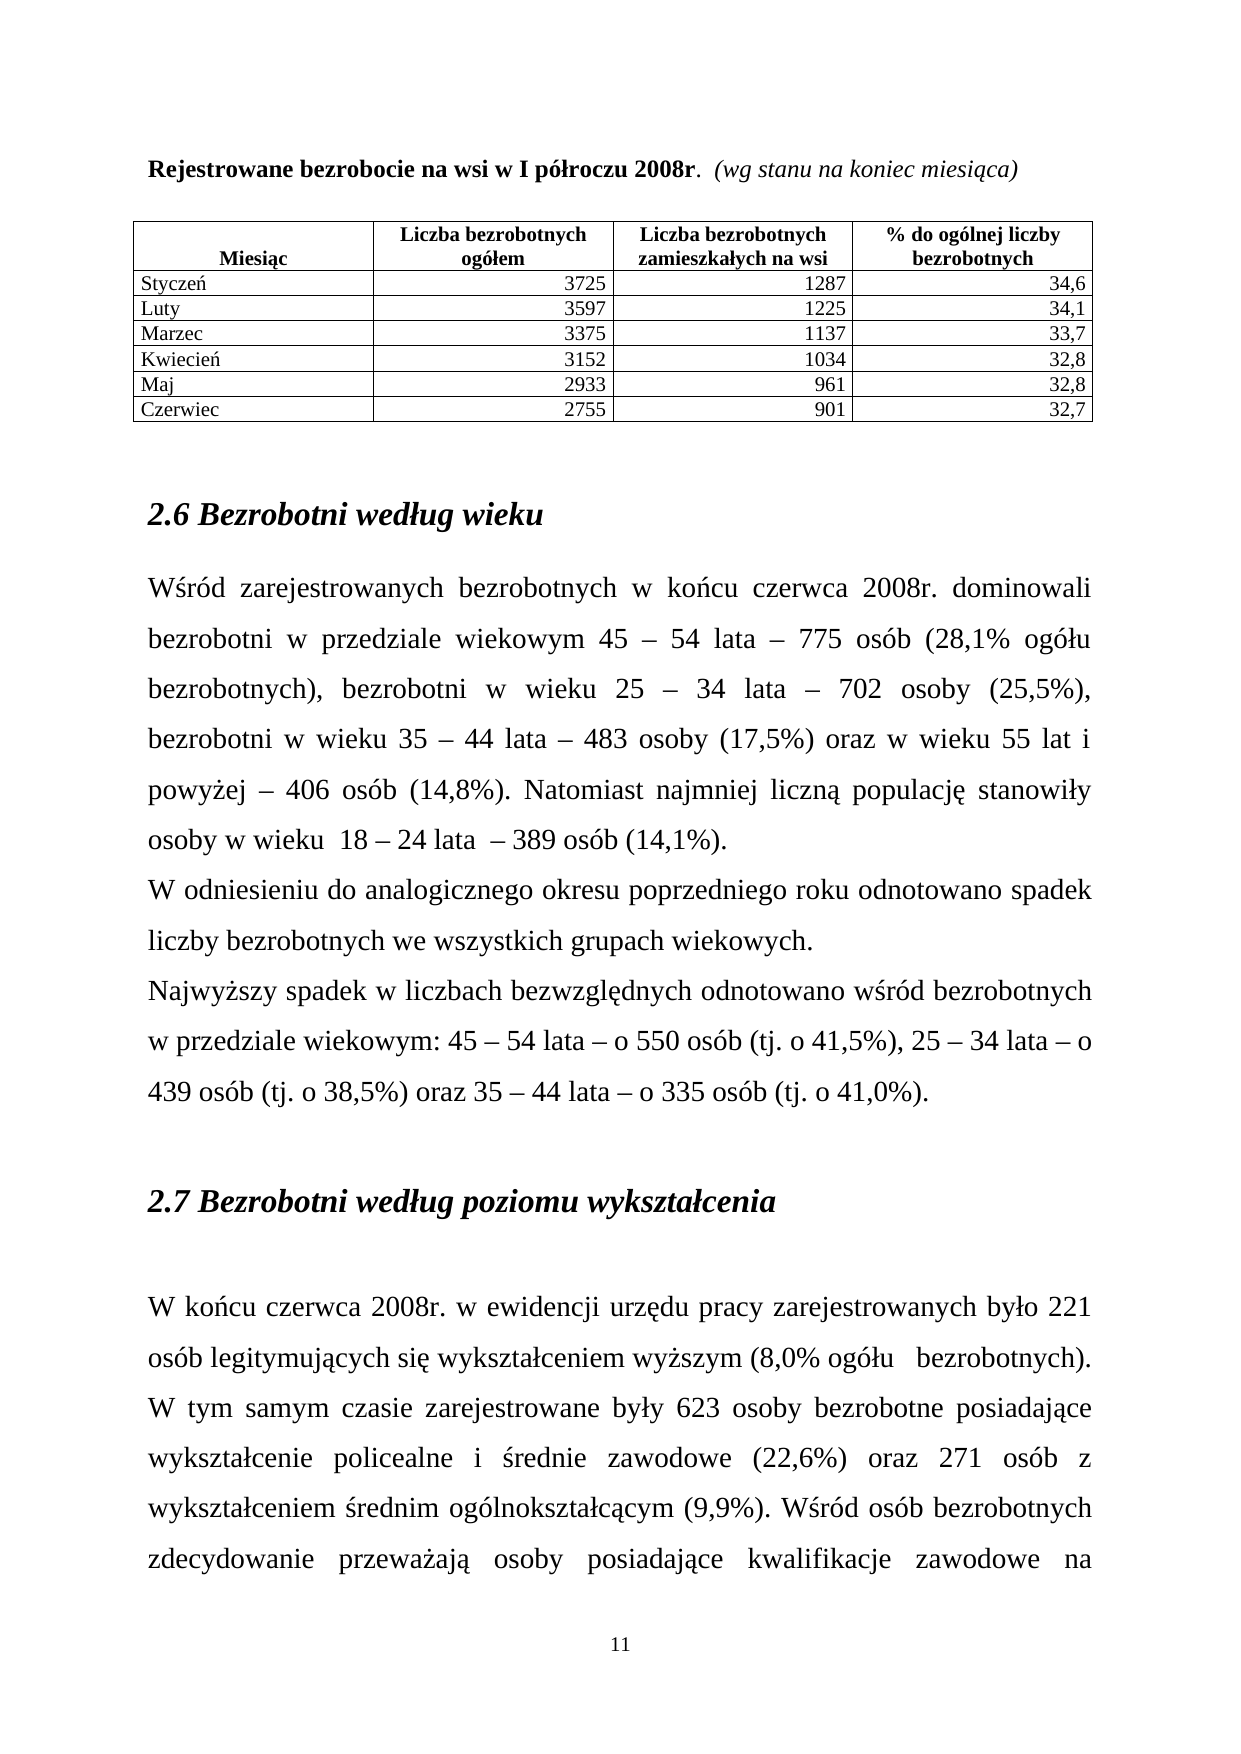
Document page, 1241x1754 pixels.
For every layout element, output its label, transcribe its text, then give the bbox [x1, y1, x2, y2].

table_cell 34,6 [853, 271, 1092, 295]
table_cell Kwiecień [134, 346, 373, 371]
table_cell 3725 [374, 271, 613, 295]
table_cell Maj [134, 372, 373, 396]
text Rejestrowane bezrobocie na wsi w I półroczu 2008r. (wg stanu na koniec miesiąca) [148, 154, 1093, 182]
text Wśród zarejestrowanych bezrobotnych w końcu czerwca 2008r. dominowali bezrobotni w przedziale wiekowym 45 – 54 lata – 775 osób (28,1% ogółu bezrobotnych), bezrobotni w wieku 25 – 34 lata – 702 osoby (25,5%), bezrobotni w wieku 35 – 44 lata – 483 osoby (17,5%) oraz w wieku 55 lat i powyżej – 406 osób (14,8%). Natomiast najmniej liczną populację stanowiły osoby w wieku 18 – 24 lata – 389 osób (14,1%). [148, 571, 1093, 856]
table_cell Marzec [134, 321, 373, 345]
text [148, 1289, 1093, 1574]
table_header Miesiąc [134, 222, 373, 270]
table_cell 2933 [374, 372, 613, 396]
table_cell 34,1 [853, 296, 1092, 320]
table_header Liczba bezrobotnych zamieszkałych na wsi [614, 222, 852, 270]
table_cell 33,7 [853, 321, 1092, 345]
table_cell Czerwiec [134, 397, 373, 421]
table_cell 961 [614, 372, 852, 396]
table_header Liczba bezrobotnych ogółem [374, 222, 613, 270]
table_cell 1137 [614, 321, 852, 345]
table_cell 3375 [374, 321, 613, 345]
table_cell 2755 [374, 397, 613, 421]
table_cell 3597 [374, 296, 613, 320]
table_cell 1287 [614, 271, 852, 295]
table_cell 1034 [614, 346, 852, 371]
table_cell 32,7 [853, 397, 1092, 421]
text W odniesieniu do analogicznego okresu poprzedniego roku odnotowano spadek liczby bezrobotnych we wszystkich grupach wiekowych. [148, 872, 1093, 956]
table_cell Styczeń [134, 271, 373, 295]
table_cell 3152 [374, 346, 613, 371]
text Najwyższy spadek w liczbach bezwzględnych odnotowano wśród bezrobotnych w przedziale wiekowym: 45 – 54 lata – o 550 osób (tj. o 41,5%), 25 – 34 lata – o 439 osób (tj. o 38,5%) oraz 35 – 44 lata – o 335 osób (tj. o 41,0%). [148, 973, 1093, 1107]
table_cell 901 [614, 397, 852, 421]
table_cell 32,8 [853, 346, 1092, 371]
text 2.6 Bezrobotni według wieku [148, 494, 1093, 532]
table_cell 32,8 [853, 372, 1092, 396]
table_header % do ogólnej liczby bezrobotnych [853, 222, 1092, 270]
text 2.7 Bezrobotni według poziomu wykształcenia [148, 1182, 1093, 1220]
table_cell Luty [134, 296, 373, 320]
table_cell 1225 [614, 296, 852, 320]
